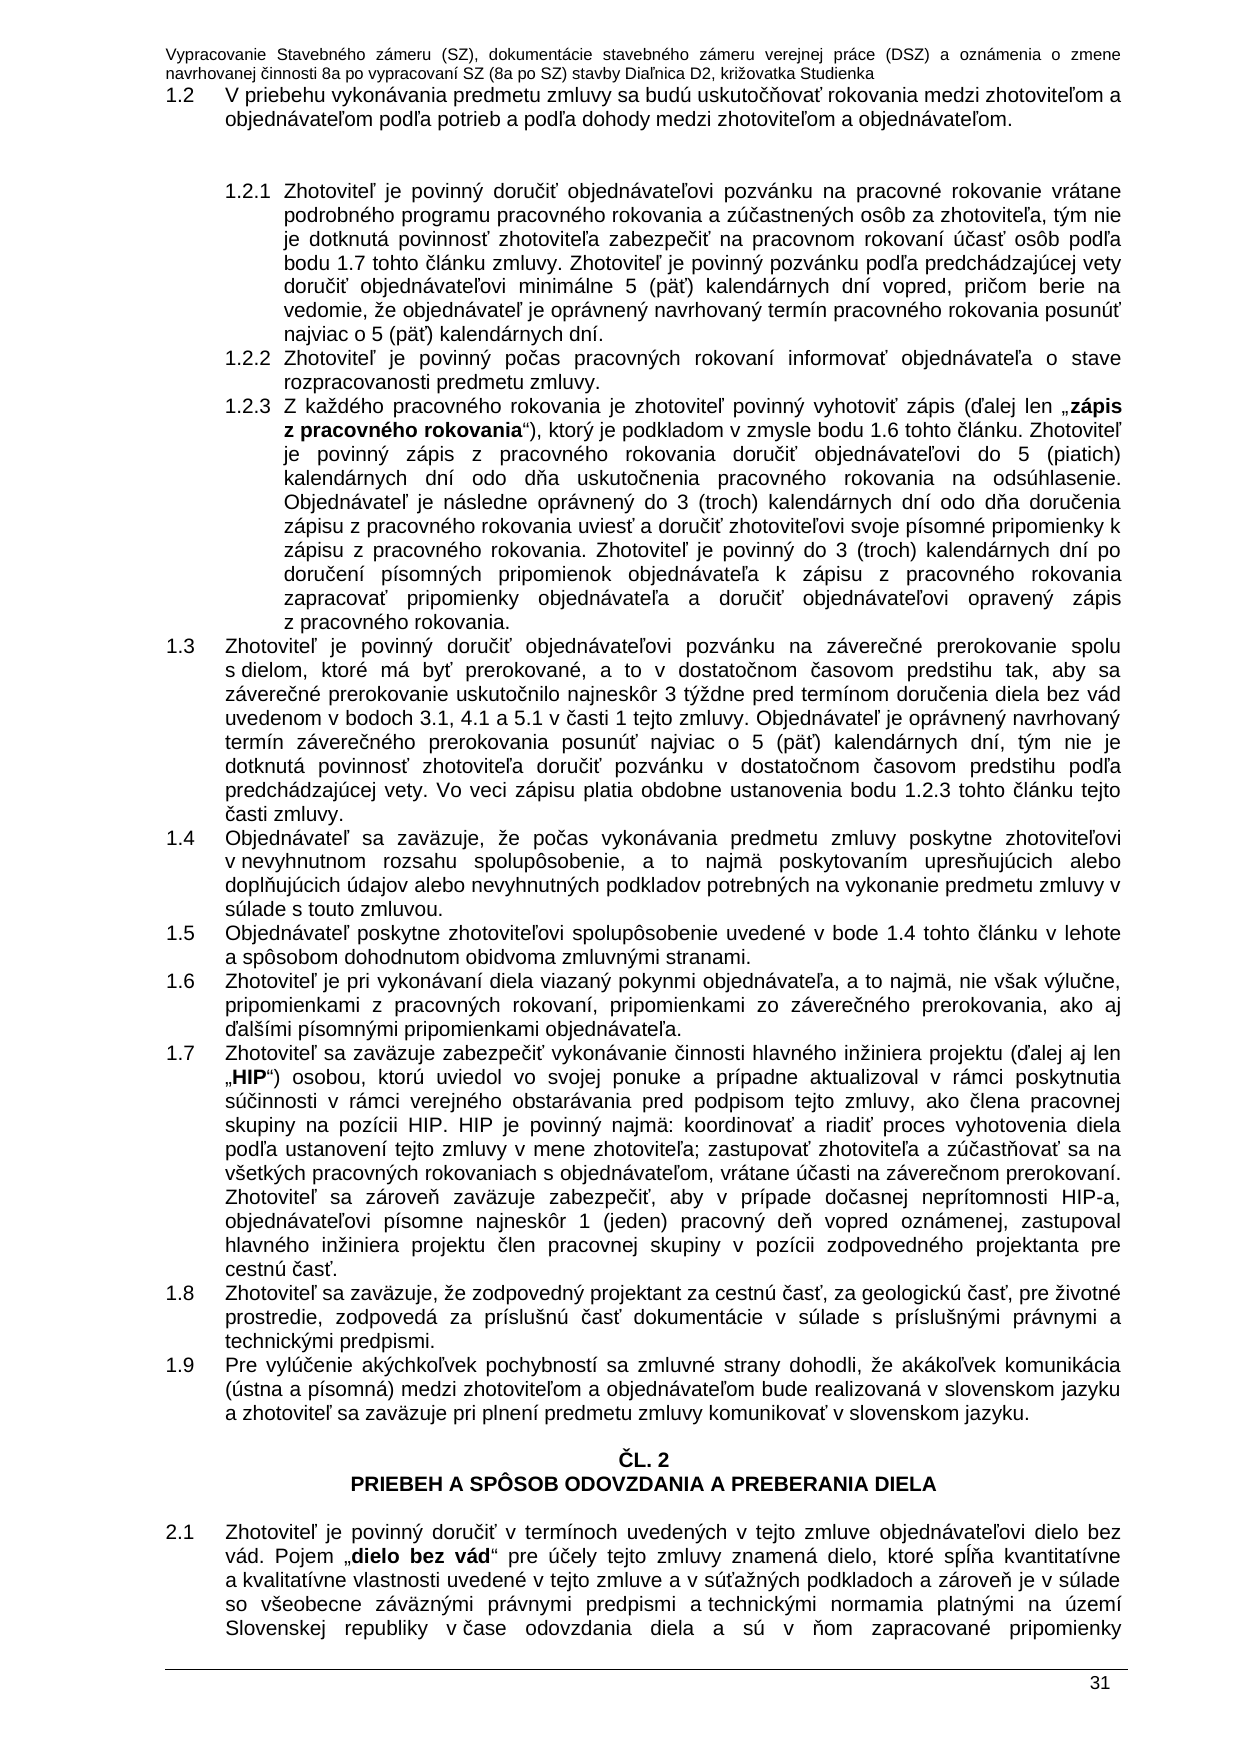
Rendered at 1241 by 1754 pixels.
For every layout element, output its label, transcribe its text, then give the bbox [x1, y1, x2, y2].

list Z každého pracovného rokovania je zhotoviteľ povinný vyhotoviť zápis (ďalej len „zápis z pracovného rokovania“), ktorý je podkladom v zmysle bodu 1.6 tohto článku. Zhotoviteľ je povinný zápis z pracovného rokovania doručiť objednávateľovi do 5 (piatich) kalendárnych dní odo dňa uskutočnenia pracovného rokovania na odsúhlasenie. Objednávateľ je následne oprávnený do 3 (troch) kalendárnych dní odo dňa doručenia zápisu z pracovného rokovania uviesť a doručiť zhotoviteľovi svoje písomné pripomienky k zápisu z pracovného rokovania. Zhotoviteľ je povinný do 3 (troch) kalendárnych dní po doručení písomných pripomienok objednávateľa k zápisu z pracovného rokovania zapracovať pripomienky objednávateľa a doručiť objednávateľovi opravený zápis z pracovného rokovania. [224, 394, 1122, 634]
list Pre vylúčenie akýchkoľvek pochybností sa zmluvné strany dohodli, že akákoľvek komunikácia (ústna a písomná) medzi zhotoviteľom a objednávateľom bude realizovaná v slovenskom jazyku a zhotoviteľ sa zaväzuje pri plnení predmetu zmluvy komunikovať v slovenskom jazyku. [165, 1352, 1122, 1424]
list Zhotoviteľ je povinný počas pracovných rokovaní informovať objednávateľa o stave rozpracovanosti predmetu zmluvy. [224, 346, 1122, 394]
list V priebehu vykonávania predmetu zmluvy sa budú uskutočňovať rokovania medzi zhotoviteľom a objednávateľom podľa potrieb a podľa dohody medzi zhotoviteľom a objednávateľom. [165, 83, 1122, 131]
list Objednávateľ poskytne zhotoviteľovi spolupôsobenie uvedené v bode 1.4 tohto článku v lehote a spôsobom dohodnutom obidvoma zmluvnými stranami. [166, 921, 1122, 969]
list Zhotoviteľ sa zaväzuje, že zodpovedný projektant za cestnú časť, za geologickú časť, pre životné prostredie, zodpovedá za príslušnú časť dokumentácie v súlade s príslušnými právnymi a technickými predpismi. [165, 1281, 1122, 1352]
list Zhotoviteľ je pri vykonávaní diela viazaný pokynmi objednávateľa, a to najmä, nie však výlučne, pripomienkami z pracovných rokovaní, pripomienkami zo záverečného prerokovania, ako aj ďalšími písomnými pripomienkami objednávateľa. [166, 969, 1122, 1041]
list Zhotoviteľ sa zaväzuje zabezpečiť vykonávanie činnosti hlavného inžiniera projektu (ďalej aj len „HIP“) osobou, ktorú uviedol vo svojej ponuke a prípadne aktualizoval v rámci poskytnutia súčinnosti v rámci verejného obstarávania pred podpisom tejto zmluvy, ako člena pracovnej skupiny na pozícii HIP. HIP je povinný najmä: koordinovať a riadiť proces vyhotovenia diela podľa ustanovení tejto zmluvy v mene zhotoviteľa; zastupovať zhotoviteľa a zúčastňovať sa na všetkých pracovných rokovaniach s objednávateľom, vrátane účasti na záverečnom prerokovaní. Zhotoviteľ sa zároveň zaväzuje zabezpečiť, aby v prípade dočasnej neprítomnosti HIP-a, objednávateľovi písomne najneskôr 1 (jeden) pracovný deň vopred oznámenej, zastupoval hlavného inžiniera projektu člen pracovnej skupiny v pozícii zodpovedného projektanta pre cestnú časť. [166, 1041, 1122, 1281]
text PRIEBEH A SPÔSOB ODOVZDANIA A PREBERANIA DIELA [165, 1472, 1122, 1496]
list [165, 1520, 1122, 1640]
list Zhotoviteľ je povinný doručiť objednávateľovi pozvánku na pracovné rokovanie vrátane podrobného programu pracovného rokovania a zúčastnených osôb za zhotoviteľa, tým nie je dotknutá povinnosť zhotoviteľa zabezpečiť na pracovnom rokovaní účasť osôb podľa bodu 1.7 tohto článku zmluvy. Zhotoviteľ je povinný pozvánku podľa predchádzajúcej vety doručiť objednávateľovi minimálne 5 (päť) kalendárnych dní vopred, pričom berie na vedomie, že objednávateľ je oprávnený navrhovaný termín pracovného rokovania posunúť najviac o 5 (päť) kalendárnych dní. [224, 178, 1122, 346]
list Objednávateľ sa zaväzuje, že počas vykonávania predmetu zmluvy poskytne zhotoviteľovi v nevyhnutnom rozsahu spolupôsobenie, a to najmä poskytovaním upresňujúcich alebo doplňujúcich údajov alebo nevyhnutných podkladov potrebných na vykonanie predmetu zmluvy v súlade s touto zmluvou. [166, 825, 1122, 921]
list Zhotoviteľ je povinný doručiť objednávateľovi pozvánku na záverečné prerokovanie spolu s dielom, ktoré má byť prerokované, a to v dostatočnom časovom predstihu tak, aby sa záverečné prerokovanie uskutočnilo najneskôr 3 týždne pred termínom doručenia diela bez vád uvedenom v bodoch 3.1, 4.1 a 5.1 v časti 1 tejto zmluvy. Objednávateľ je oprávnený navrhovaný termín záverečného prerokovania posunúť najviac o 5 (päť) kalendárnych dní, tým nie je dotknutá povinnosť zhotoviteľa doručiť pozvánku v dostatočnom časovom predstihu podľa predchádzajúcej vety. Vo veci zápisu platia obdobne ustanovenia bodu 1.2.3 tohto článku tejto časti zmluvy. [166, 634, 1122, 825]
text ČL. 2 [165, 1448, 1122, 1472]
